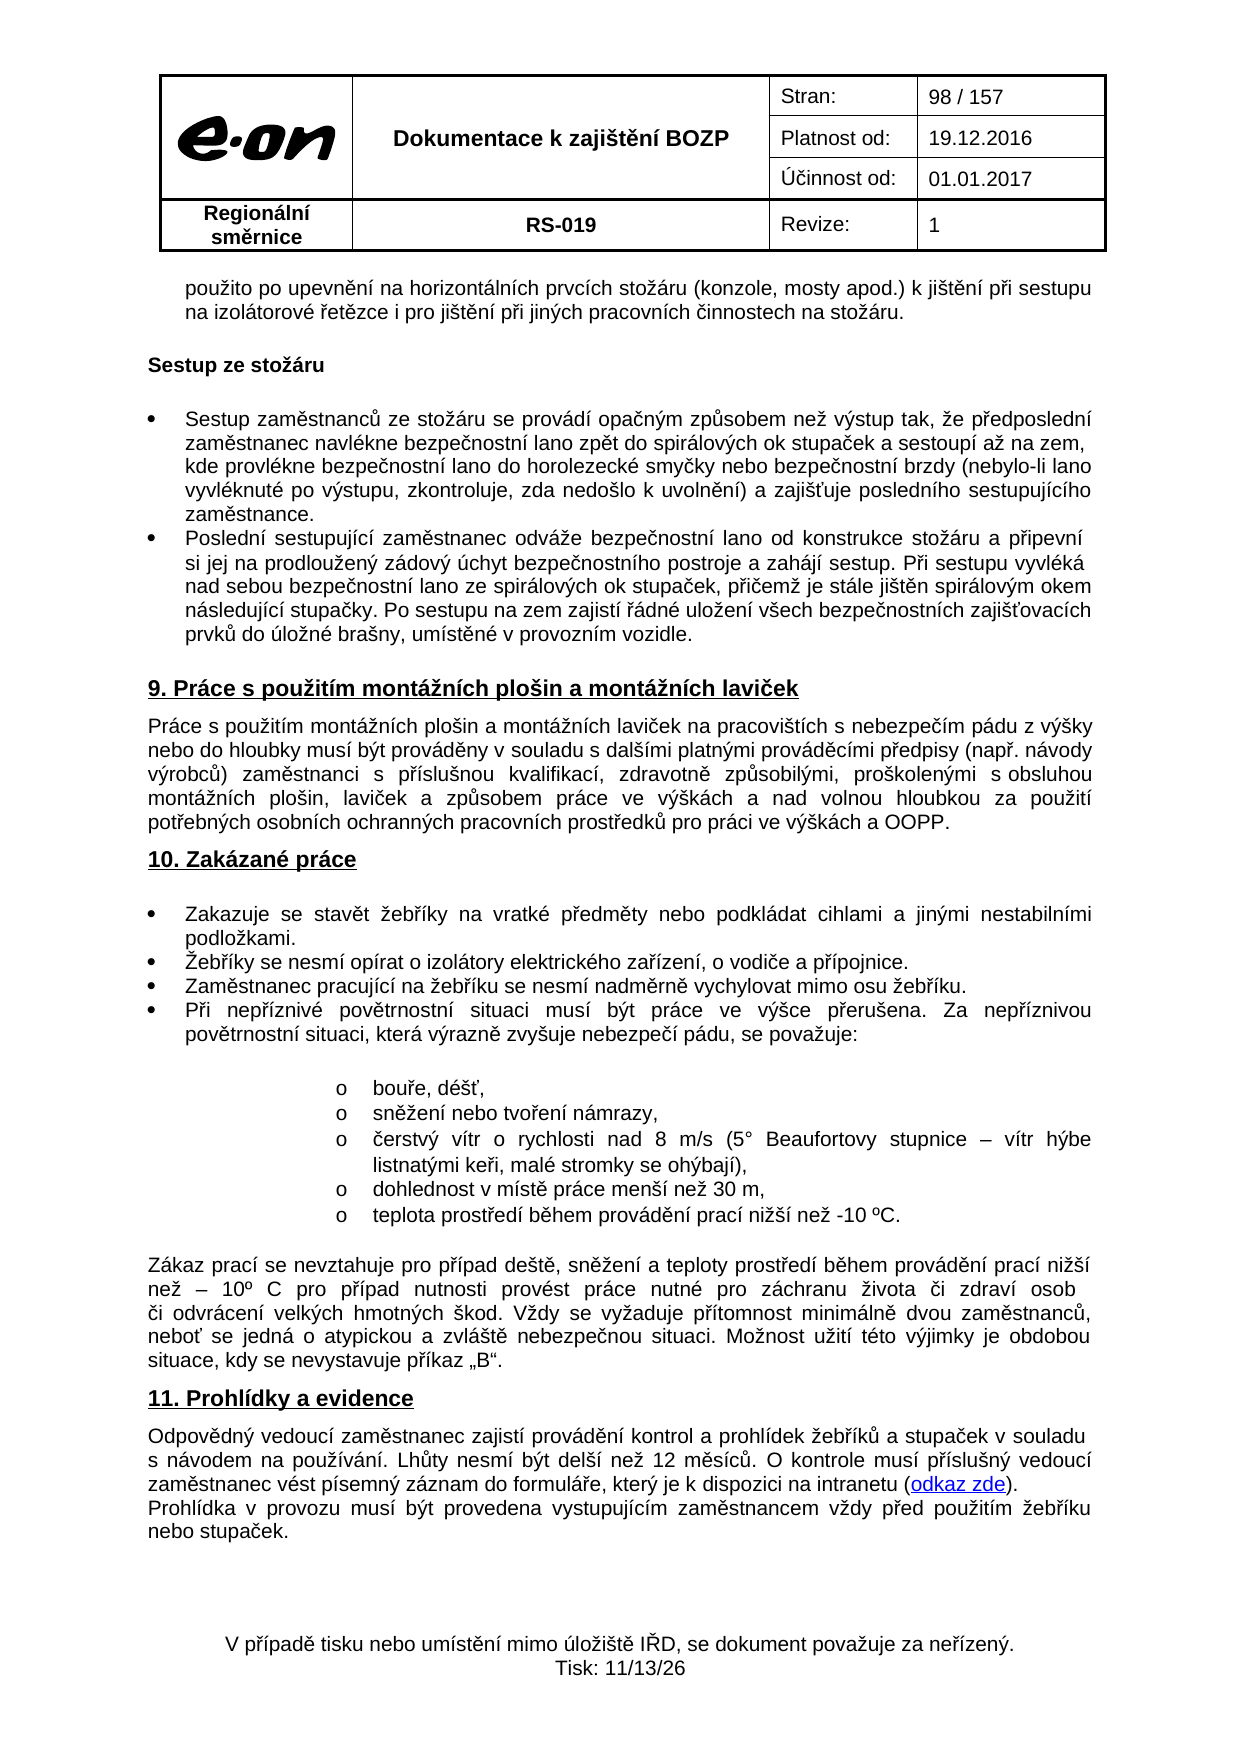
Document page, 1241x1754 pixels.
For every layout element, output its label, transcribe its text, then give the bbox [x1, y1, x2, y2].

title 9. Práce s použitím montážních plošin a montážních laviček [148, 675, 1092, 702]
list sněžení nebo tvoření námrazy, [335, 1101, 1092, 1127]
list bouře, déšť, [335, 1075, 1092, 1101]
list teplota prostředí během provádění prací nižší než -10 ºC. [335, 1203, 1092, 1228]
text Prohlídka v provozu musí být provedena vystupujícím zaměstnancem vždy před použitím žebříku nebo stupaček. [148, 1495, 1092, 1543]
list dohlednost v místě práce menší než 30 m, [335, 1177, 1092, 1203]
list Žebříky se nesmí opírat o izolátory elektrického zařízení, o vodiče a přípojnice. [148, 950, 1092, 974]
list Při nepříznivé povětrnostní situaci musí být práce ve výšce přerušena. Za nepříznivou povětrnostní situaci, která výrazně zvyšuje nebezpečí pádu, se považuje: [148, 998, 1092, 1046]
text Zákaz prací se nevztahuje pro případ deště, sněžení a teploty prostředí během provádění prací nižší než – 10º C pro případ nutnosti provést práce nutné pro záchranu života či zdraví osob či odvrácení velkých hmotných škod. Vždy se vyžaduje přítomnost minimálně dvou zaměstnanců, neboť se jedná o atypickou a zvláště nebezpečnou situaci. Možnost užití této výjimky je obdobou situace, kdy se nevystavuje příkaz „B“. [148, 1252, 1092, 1372]
list Zaměstnanec pracující na žebříku se nesmí nadměrně vychylovat mimo osu žebříku. [148, 974, 1092, 998]
title 11. Prohlídky a evidence [148, 1385, 1092, 1411]
title 10. Zakázané práce [148, 846, 1092, 873]
list čerstvý vítr o rychlosti nad 8 m/s (5° Beaufortovy stupnice – vítr hýbe listnatými keři, malé stromky se ohýbají), [335, 1127, 1092, 1177]
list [148, 276, 1092, 324]
list Poslední sestupující zaměstnanec odváže bezpečnostní lano od konstrukce stožáru a připevní si jej na prodloužený zádový úchyt bezpečnostního postroje a zahájí sestup. Při sestupu vyvléká nad sebou bezpečnostní lano ze spirálových ok stupaček, přičemž je stále jištěn spirálovým okem následující stupačky. Po sestupu na zem zajistí řádné uložení všech bezpečnostních zajišťovacích prvků do úložné brašny, umístěné v provozním vozidle. [148, 526, 1092, 646]
text Odpovědný vedoucí zaměstnanec zajistí provádění kontrol a prohlídek žebříků a stupaček v souladu s návodem na používání. Lhůty nesmí být delší než 12 měsíců. O kontrole musí příslušný vedoucí zaměstnanec vést písemný záznam do formuláře, který je k dispozici na intranetu (odkaz zde). [148, 1423, 1092, 1495]
text Sestup ze stožáru [148, 353, 1107, 377]
text Práce s použitím montážních plošin a montážních laviček na pracovištích s nebezpečím pádu z výšky nebo do hloubky musí být prováděny v souladu s dalšími platnými prováděcími předpisy (např. návody výrobců) zaměstnanci s příslušnou kvalifikací, zdravotně způsobilými, proškolenými s obsluhou montážních plošin, laviček a způsobem práce ve výškách a nad volnou hloubkou za použití potřebných osobních ochranných pracovních prostředků pro práci ve výškách a OOPP. [148, 714, 1092, 834]
list Sestup zaměstnanců ze stožáru se provádí opačným způsobem než výstup tak, že předposlední zaměstnanec navlékne bezpečnostní lano zpět do spirálových ok stupaček a sestoupí až na zem, kde provlékne bezpečnostní lano do horolezecké smyčky nebo bezpečnostní brzdy (nebylo-li lano vyvléknuté po výstupu, zkontroluje, zda nedošlo k uvolnění) a zajišťuje posledního sestupujícího zaměstnance. [148, 406, 1092, 526]
list Zakazuje se stavět žebříky na vratké předměty nebo podkládat cihlami a jinými nestabilními podložkami. [148, 902, 1092, 950]
